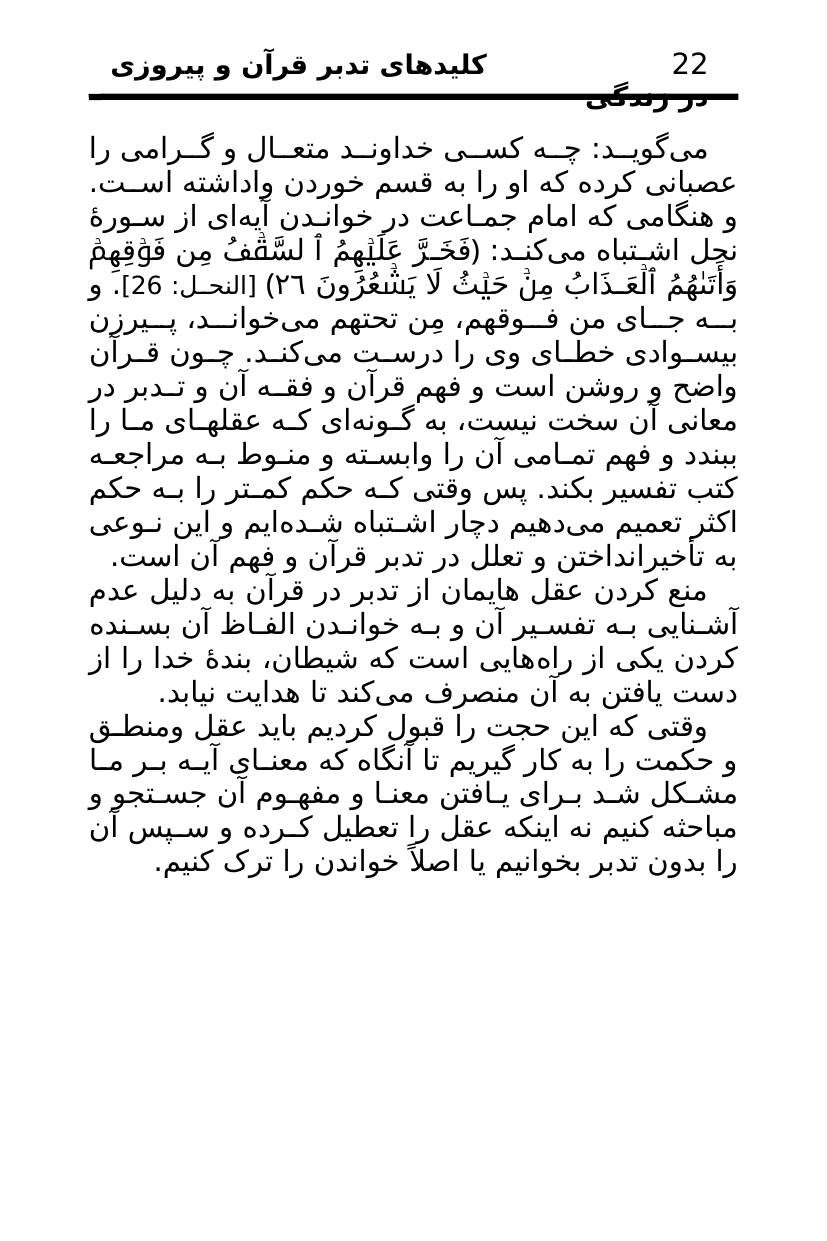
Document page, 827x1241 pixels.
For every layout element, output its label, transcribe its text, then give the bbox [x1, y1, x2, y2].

text وقتی که این حجت را قبول کردیم باید عقل ومنطق و حکمت را به کار گیریم تا آنگاه که معنای آیه بر ما مشکل شد برای یافتن معنا و مفهوم آن جستجو و مباحثه کنیم نه اینکه عقل را تعطیل کرده و سپس آن را بدون تدبر بخوانیم یا اصلاً خواندن را ترک کنیم. [89, 709, 738, 879]
text می‌گوید: چه کسی خداوند متعال و گرامی را عصبانی کرده که او را به قسم خوردن واداشته است. و هنگامی که امام جماعت در خواندن آیه‌ای از سورۀ نحل اشتباه می‌کند: ﴿فَخَرَّ عَلَيۡهِمُ ٱلسَّقۡفُ مِن فَوۡقِهِمۡ وَأَتَىٰهُمُ ٱلۡعَذَابُ مِنۡ حَيۡثُ لَا يَشۡعُرُونَ ٢٦﴾ [النحل: 26]. و به جای من فوقهم، مِن تحتهم می‌خواند، پیرزن بیسوادی خطای وی را درست می‌کند. چون قرآن واضح و روشن است و فهم قرآن و فقه آن و تدبر در معانی آن سخت نیست، به گونه‌ای که عقلهای ما را ببندد و فهم تمامی آن را وابسته و منوط به مراجعه کتب تفسیر بکند. پس وقتی که حکم کمتر را به حکم اکثر تعمیم می‌دهیم دچار اشتباه شده‌ایم و این نوعی به تأخیرانداختن و تعلل در تدبر قرآن و فهم آن است. [89, 132, 738, 573]
text منع کردن عقل هایمان از تدبر در قرآن به دلیل عدم آشنایی به تفسیر آن و به خواندن الفاظ آن بسنده کردن یکی از راه‌هایی است که شیطان، بندۀ خدا را از دست یافتن به آن منصرف می‌کند تا هدایت نیابد. [89, 573, 738, 709]
